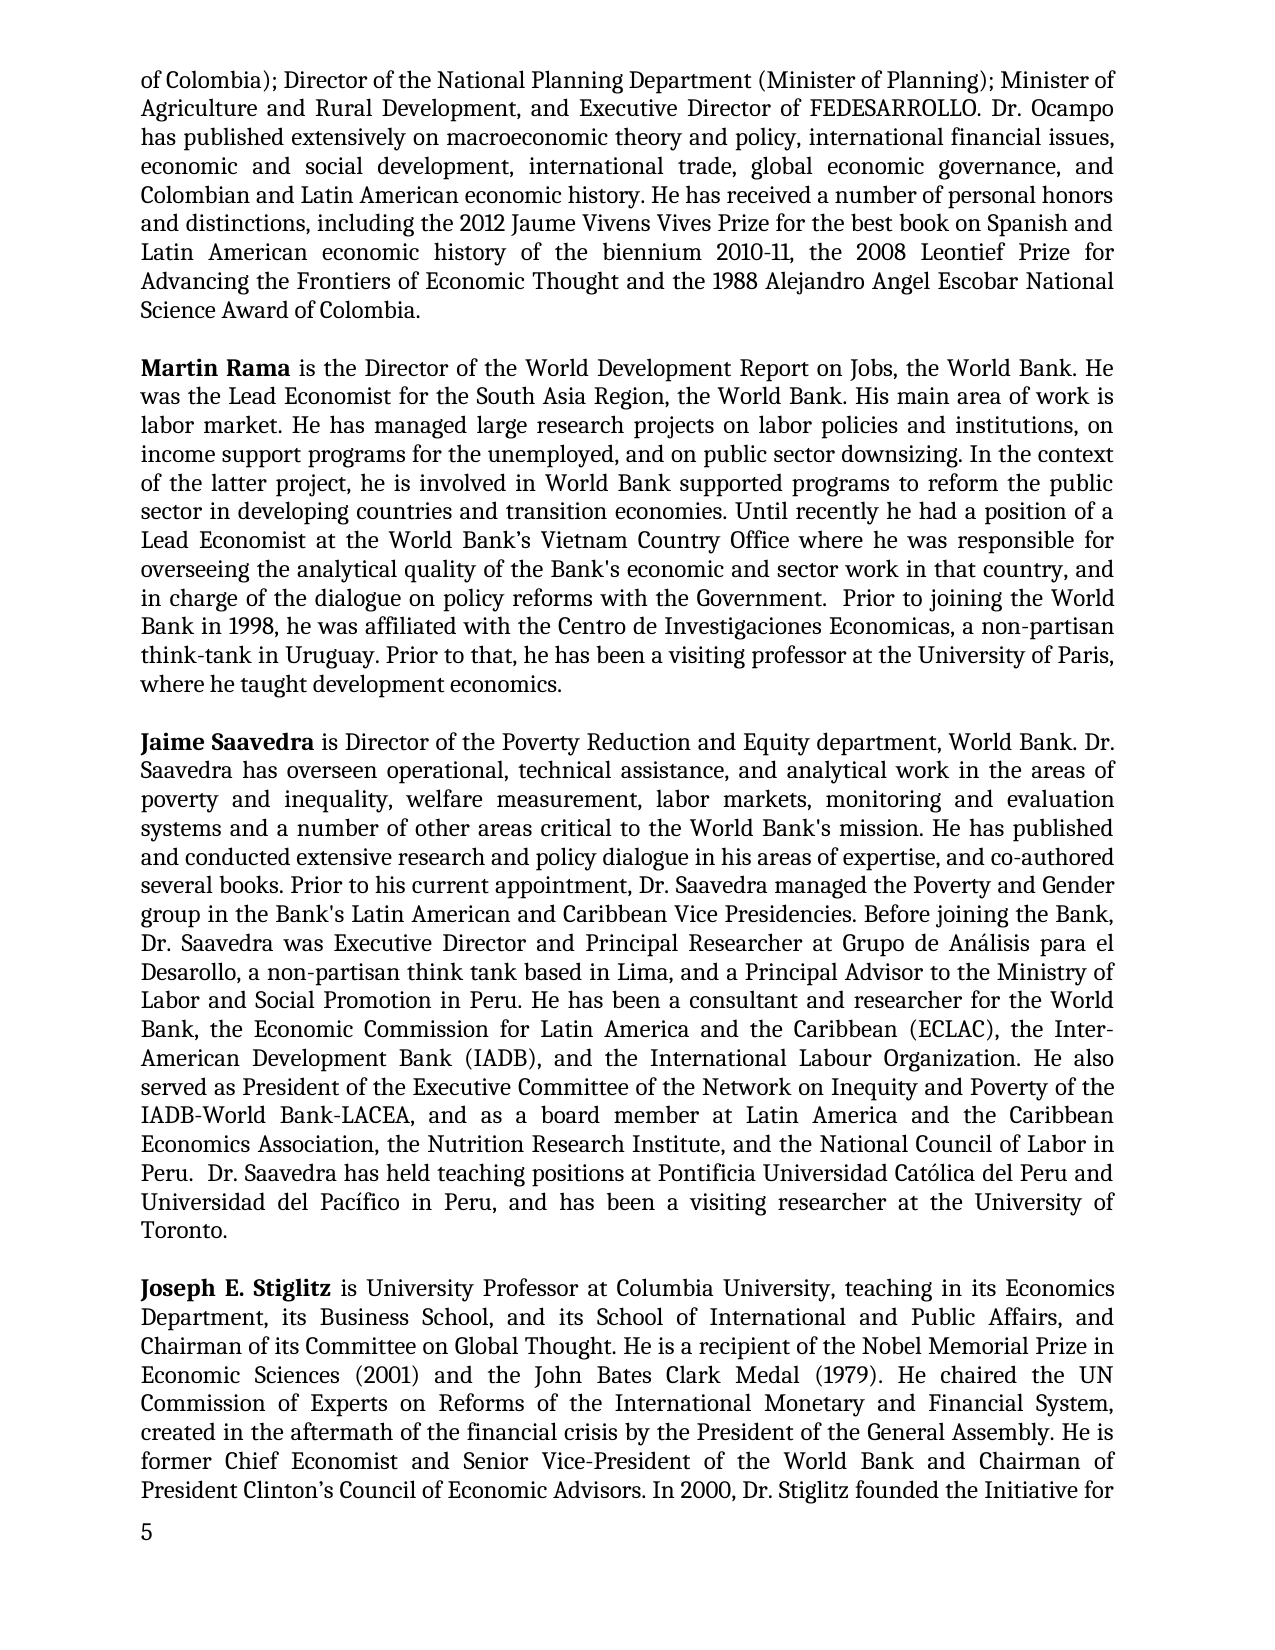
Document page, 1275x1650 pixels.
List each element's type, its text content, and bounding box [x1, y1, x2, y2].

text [141, 66, 1116, 324]
text Martin Rama is the Director of the World Development Report on Jobs, the World Bank. He was the Lead Economist for the South Asia Region, the World Bank. His main area of work is labor market. He has managed large research projects on labor policies and institutions, on income support programs for the unemployed, and on public sector downsizing. In the context of the latter project, he is involved in World Bank supported programs to reform the public sector in developing countries and transition economies. Until recently he had a position of a Lead Economist at the World Bank’s Vietnam Country Office where he was responsible for overseeing the analytical quality of the Bank's economic and sector work in that country, and in charge of the dialogue on policy reforms with the Government. Prior to joining the World Bank in 1998, he was affiliated with the Centro de Investigaciones Economicas, a non-partisan think-tank in Uruguay. Prior to that, he has been a visiting professor at the University of Paris, where he taught development economics. [141, 353, 1116, 698]
text Jaime Saavedra is Director of the Poverty Reduction and Equity department, World Bank. Dr. Saavedra has overseen operational, technical assistance, and analytical work in the areas of poverty and inequality, welfare measurement, labor markets, monitoring and evaluation systems and a number of other areas critical to the World Bank's mission. He has published and conducted extensive research and policy dialogue in his areas of expertise, and co-authored several books. Prior to his current appointment, Dr. Saavedra managed the Poverty and Gender group in the Bank's Latin American and Caribbean Vice Presidencies. Before joining the Bank, Dr. Saavedra was Executive Director and Principal Researcher at Grupo de Análisis para el Desarollo, a non-partisan think tank based in Lima, and a Principal Advisor to the Ministry of Labor and Social Promotion in Peru. He has been a consultant and researcher for the World Bank, the Economic Commission for Latin America and the Caribbean (ECLAC), the Inter-American Development Bank (IADB), and the International Labour Organization. He also served as President of the Executive Committee of the Network on Inequity and Poverty of the IADB-World Bank-LACEA, and as a board member at Latin America and the Caribbean Economics Association, the Nutrition Research Institute, and the National Council of Labor in Peru. Dr. Saavedra has held teaching positions at Pontificia Universidad Católica del Peru and Universidad del Pacífico in Peru, and has been a visiting researcher at the University of Toronto. [141, 728, 1116, 1245]
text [141, 1274, 1116, 1504]
